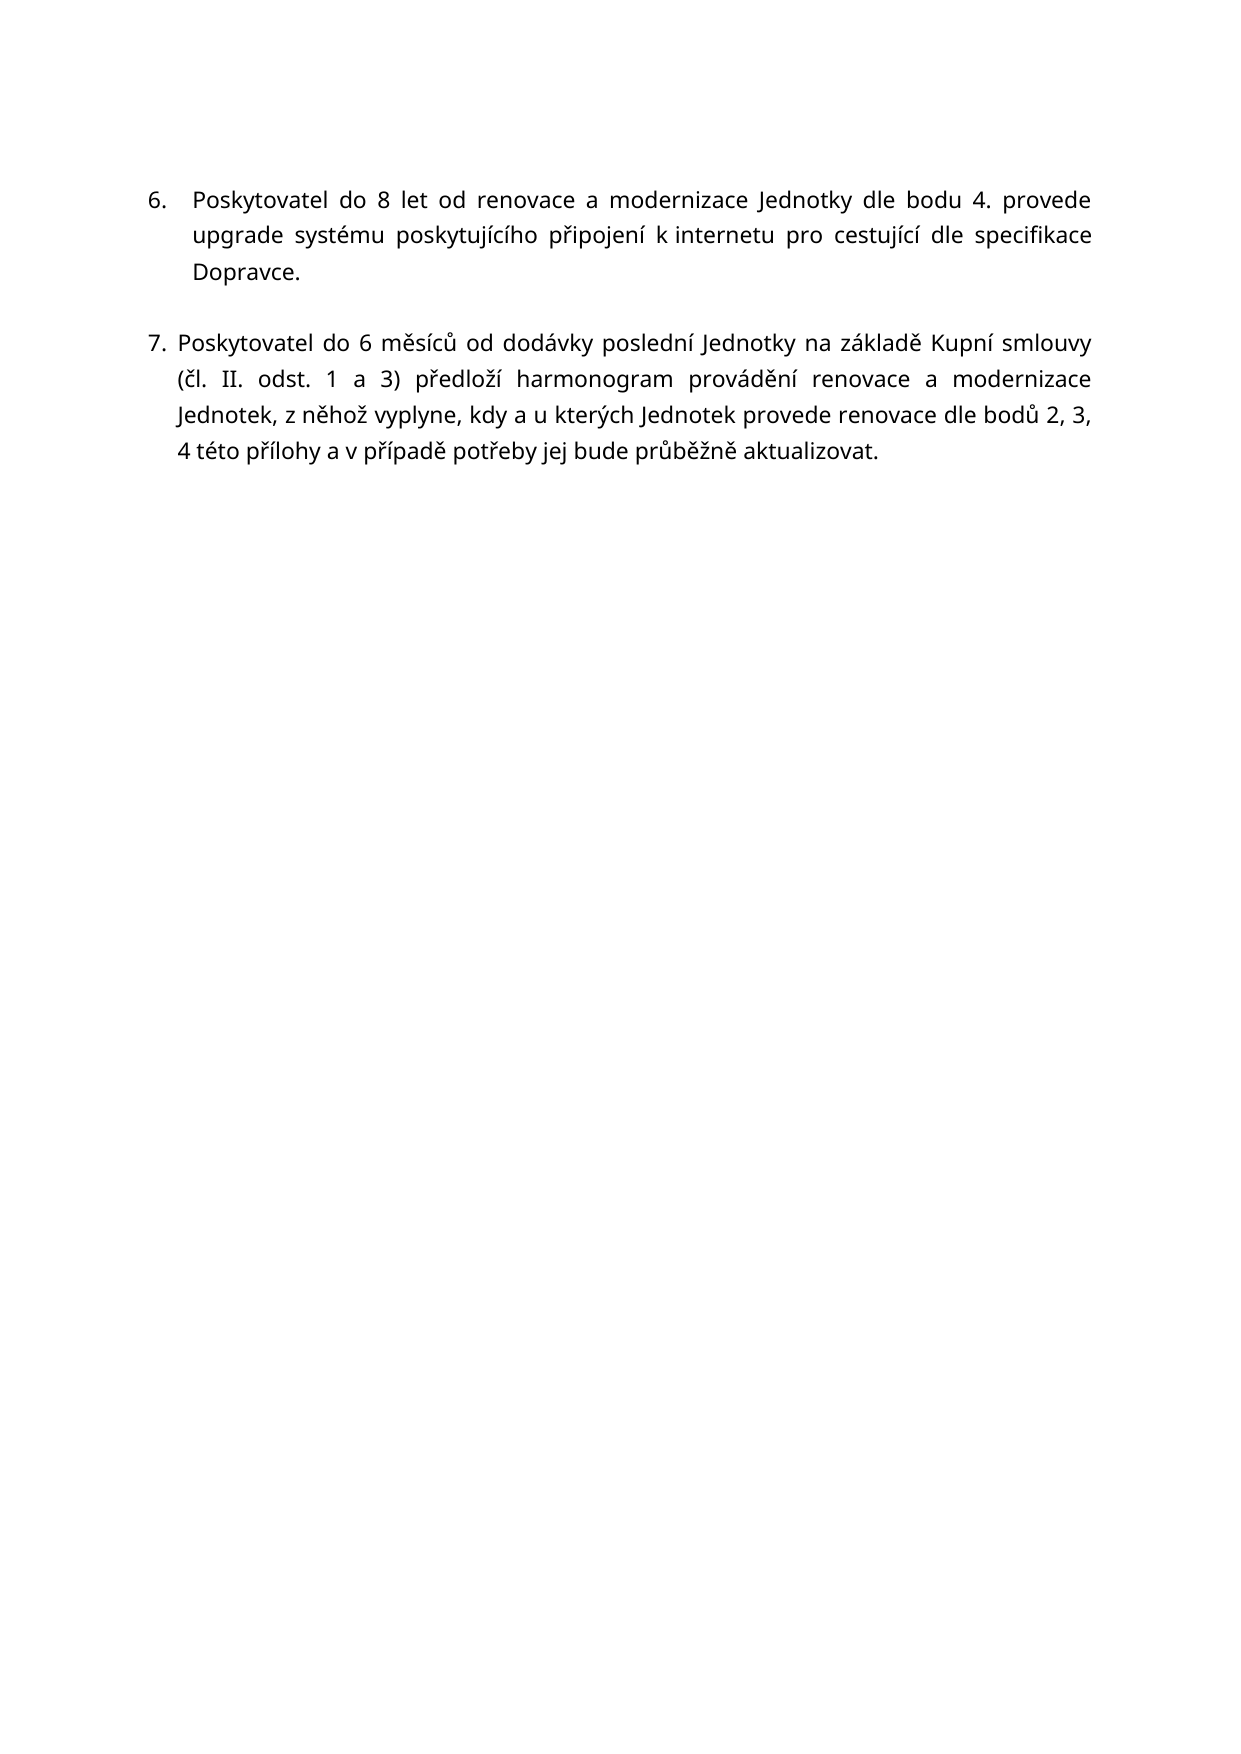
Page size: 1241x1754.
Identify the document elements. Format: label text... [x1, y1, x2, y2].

list Poskytovatel do 8 let od renovace a modernizace Jednotky dle bodu 4. provede upgrade systému poskytujícího připojení k internetu pro cestující dle specifikace Dopravce. [148, 183, 1093, 287]
list Poskytovatel do 6 měsíců od dodávky poslední Jednotky na základě Kupní smlouvy (čl. II. odst. 1 a 3) předloží harmonogram provádění renovace a modernizace Jednotek, z něhož vyplyne, kdy a u kterých Jednotek provede renovace dle bodů 2, 3, 4 této přílohy a v případě potřeby jej bude průběžně aktualizovat. [148, 327, 1093, 466]
